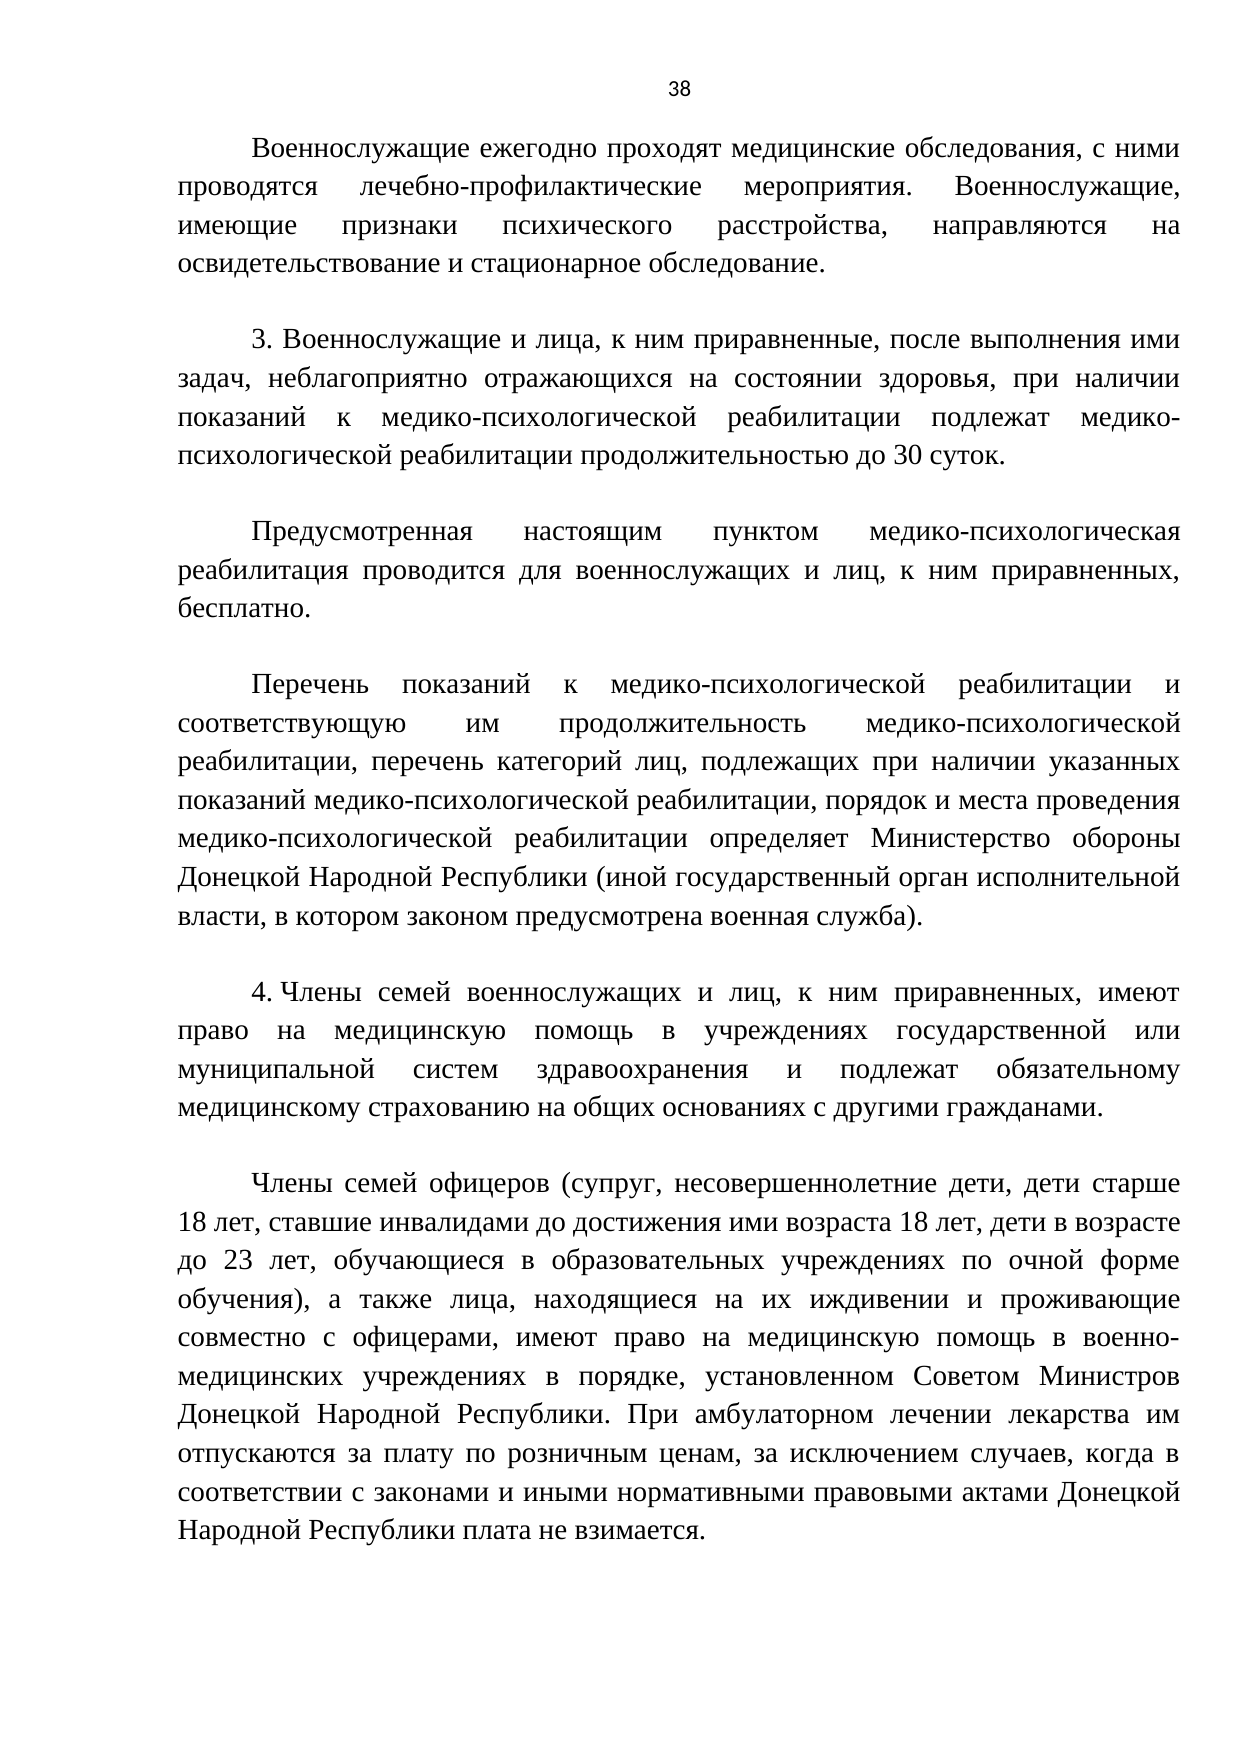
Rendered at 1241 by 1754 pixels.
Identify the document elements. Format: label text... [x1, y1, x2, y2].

text 3. Военнослужащие и лица, к ним приравненные, после выполнения ими задач, неблагоприятно отражающихся на состоянии здоровья, при наличии показаний к медико-психологической реабилитации подлежат медико-психологической реабилитации продолжительностью до 30 суток. [177, 322, 1181, 471]
text 4. Члены семей военнослужащих и лиц, к ним приравненных, имеют право на медицинскую помощь в учреждениях государственной или муниципальной систем здравоохранения и подлежат обязательному медицинскому страхованию на общих основаниях с другими гражданами. [177, 974, 1181, 1123]
text Члены семей офицеров (супруг, несовершеннолетние дети, дети старше 18 лет, ставшие инвалидами до достижения ими возраста 18 лет, дети в возрасте до 23 лет, обучающиеся в образовательных учреждениях по очной форме обучения), а также лица, находящиеся на их иждивении и проживающие совместно с офицерами, имеют право на медицинскую помощь в военно-медицинских учреждениях в порядке, установленном Советом Министров Донецкой Народной Республики. При амбулаторном лечении лекарства им отпускаются за плату по розничным ценам, за исключением случаев, когда в соответствии с законами и иными нормативными правовыми актами Донецкой Народной Республики плата не взимается. [177, 1165, 1181, 1546]
text Военнослужащие ежегодно проходят медицинские обследования, с ними проводятся лечебно-профилактические мероприятия. Военнослужащие, имеющие признаки психического расстройства, направляются на освидетельствование и стационарное обследование. [177, 130, 1181, 279]
text Предусмотренная настоящим пунктом медико-психологическая реабилитация проводится для военнослужащих и лиц, к ним приравненных, бесплатно. [177, 513, 1181, 624]
text Перечень показаний к медико-психологической реабилитации и соответствующую им продолжительность медико-психологической реабилитации, перечень категорий лиц, подлежащих при наличии указанных показаний медико-психологической реабилитации, порядок и места проведения медико-психологической реабилитации определяет Министерство обороны Донецкой Народной Республики (иной государственный орган исполнительной власти, в котором законом предусмотрена военная служба). [177, 666, 1181, 931]
